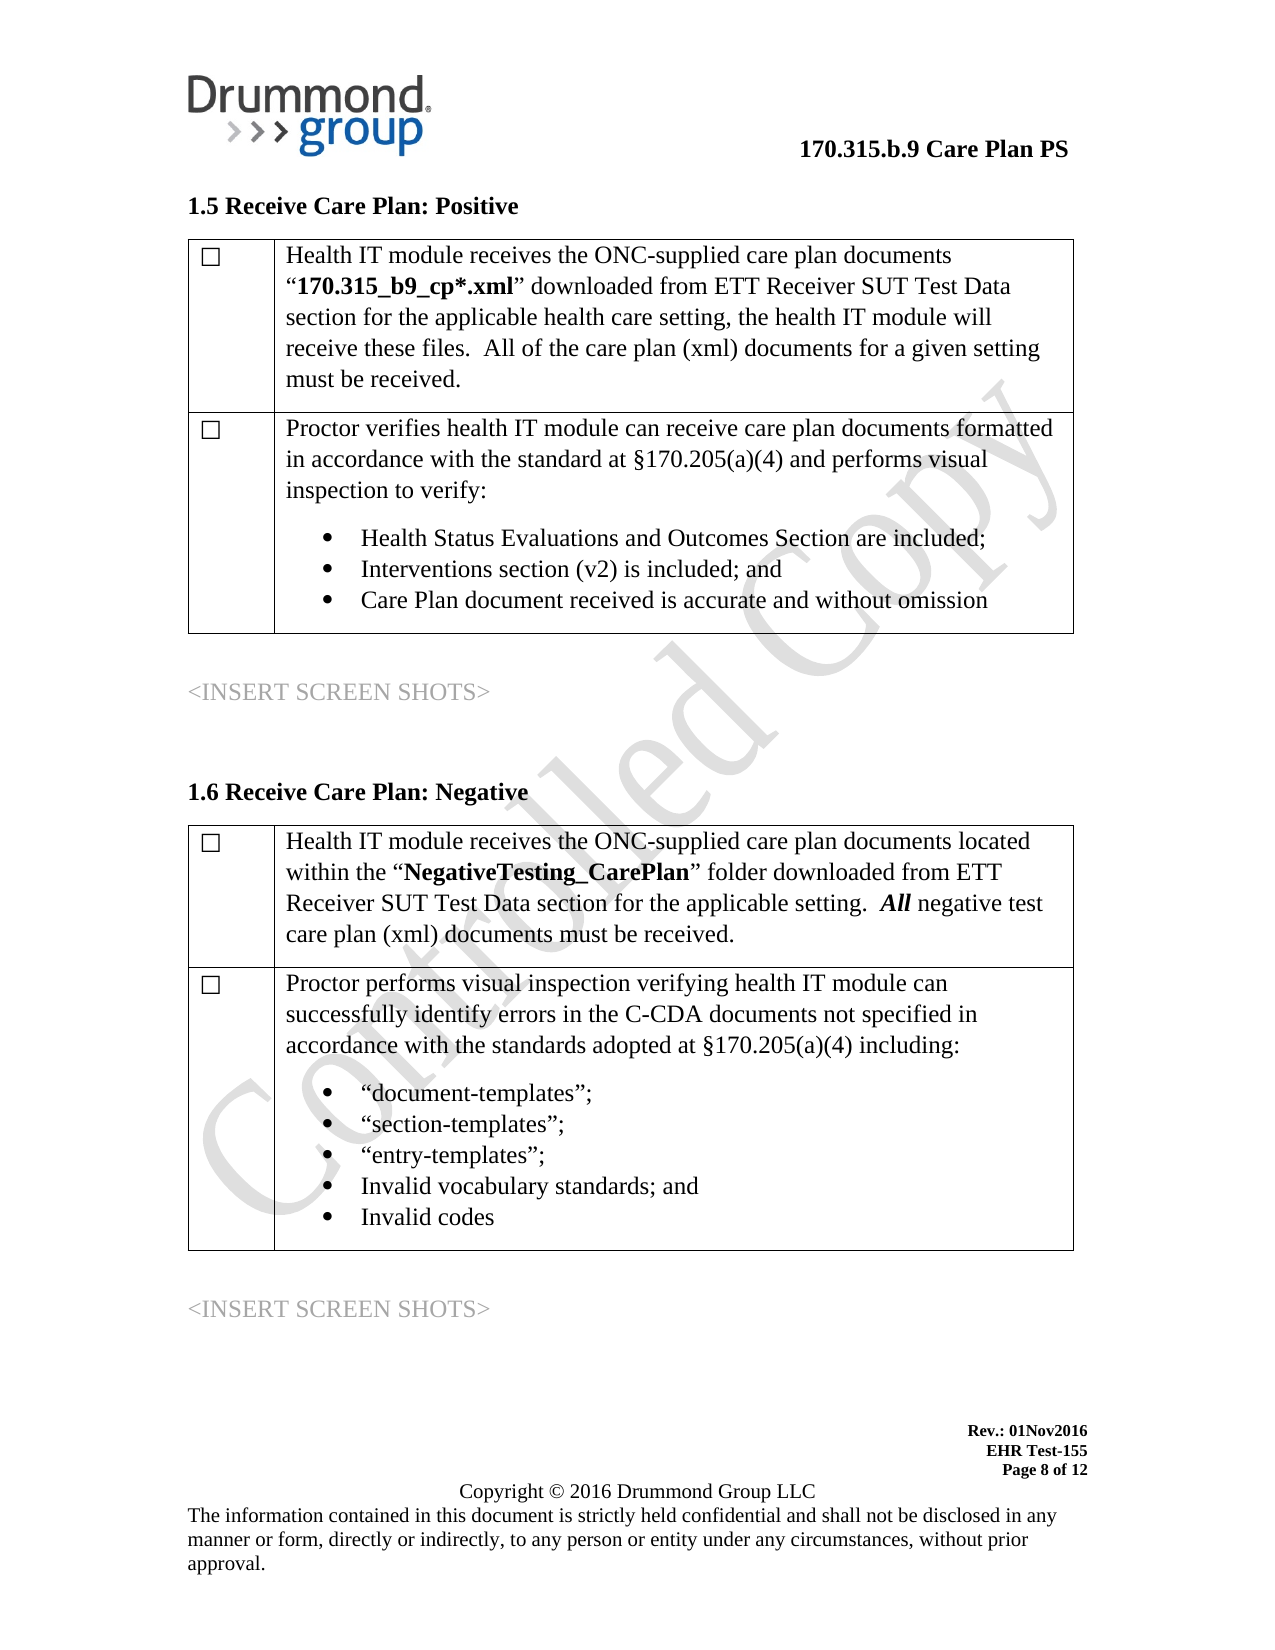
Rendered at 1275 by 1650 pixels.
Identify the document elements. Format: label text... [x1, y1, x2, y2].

table_header Health IT module receives the ONC-supplied care plan documents “170.315_b9_cp*.xml” downloaded from ETT Receiver SUT Test Data section for the applicable health care setting, the health IT module will receive these files. All of the care plan (xml) documents for a given setting must be received. [275, 240, 1073, 412]
text 1.6 Receive Care Plan: Negative [187, 777, 1087, 806]
text <INSERT SCREEN SHOTS> [187, 677, 1087, 705]
text 1.5 Receive Care Plan: Positive [187, 191, 1087, 220]
picture [187, 75, 433, 157]
table_cell Proctor verifies health IT module can receive care plan documents formatted in accordance with the standard at §170.205(a)(4) and performs visual inspection to verify: Health Status Evaluations and Outcomes Section are included; Interventions section (v2) is included; and Care Plan document received is accurate and without omission [275, 413, 1073, 632]
table_header Health IT module receives the ONC-supplied care plan documents located within the “NegativeTesting_CarePlan” folder downloaded from ETT Receiver SUT Test Data section for the applicable setting. All negative test care plan (xml) documents must be received. [275, 826, 1073, 967]
text <INSERT SCREEN SHOTS> [187, 1294, 1087, 1322]
table_cell Proctor performs visual inspection verifying health IT module can successfully identify errors in the C-CDA documents not specified in accordance with the standards adopted at §170.205(a)(4) including: “document-templates”; “section-templates”; “entry-templates”; Invalid vocabulary standards; and Invalid codes [275, 968, 1073, 1249]
